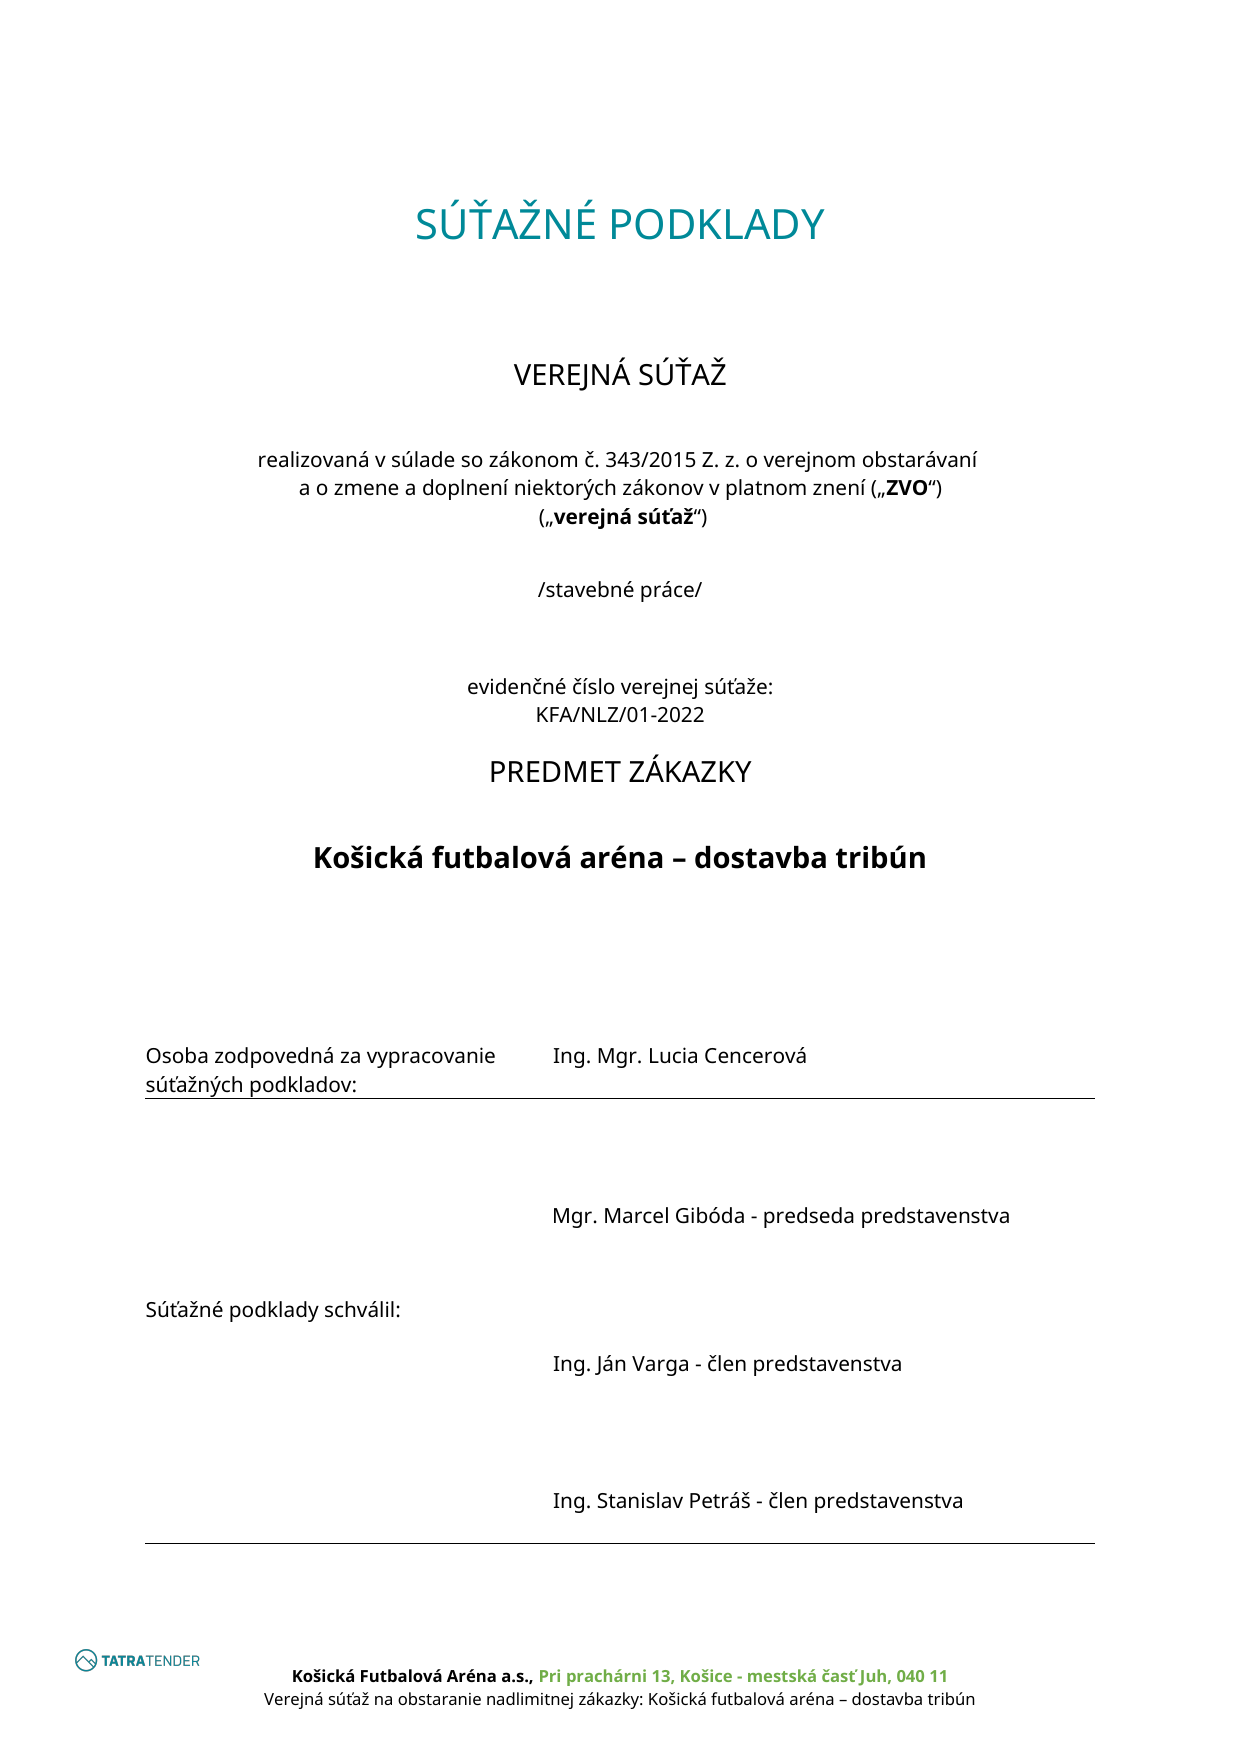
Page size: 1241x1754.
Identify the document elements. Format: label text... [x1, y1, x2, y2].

table_header Ing. Mgr. Lucia Cencerová [553, 899, 1095, 1098]
text Košická futbalová aréna – dostavba tribún [148, 837, 1093, 877]
text VEREJNÁ SÚŤAŽ [148, 354, 1093, 394]
text SÚŤAŽNÉ PODKLADY [148, 195, 1093, 252]
table_cell Mgr. Marcel Gibóda - predseda predstavenstva Ing. Ján Varga - člen predstavenstva Ing. Stanislav Petráš - člen predstavenstva [553, 1099, 1095, 1543]
text PREDMET ZÁKAZKY [148, 752, 1093, 791]
picture [69, 1638, 209, 1681]
text /stavebné práce/ [148, 576, 1093, 604]
table_cell Súťažné podklady schválil: [145, 1099, 553, 1543]
table_header Osoba zodpovedná za vypracovanie súťažných podkladov: [145, 899, 553, 1098]
text evidenčné číslo verejnej súťaže: [148, 672, 1093, 701]
text realizovaná v súlade so zákonom č. 343/2015 Z. z. o verejnom obstarávaní a o zmene a doplnení niektorých zákonov v platnom znení („ZVO“) („verejná súťaž“) [148, 445, 1093, 530]
text KFA/NLZ/01-2022 [148, 701, 1093, 729]
